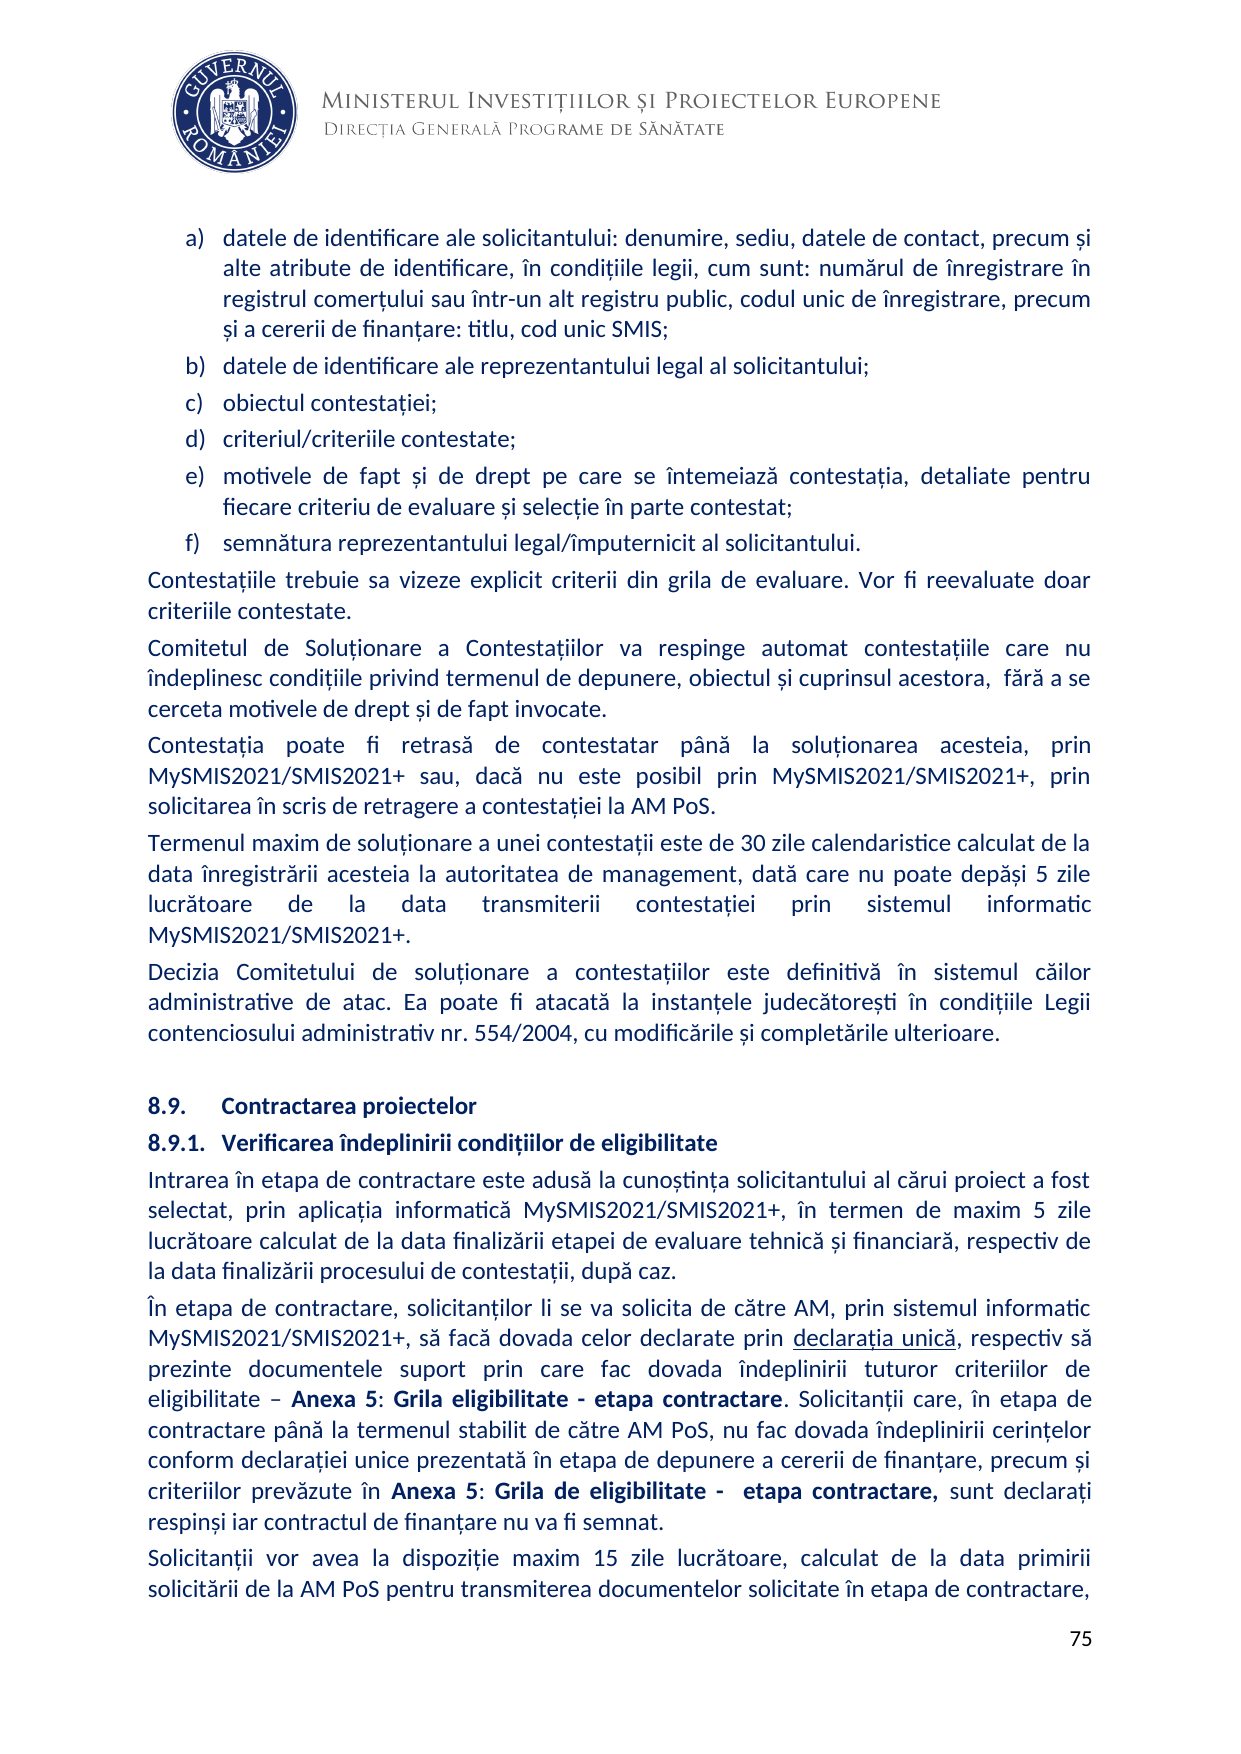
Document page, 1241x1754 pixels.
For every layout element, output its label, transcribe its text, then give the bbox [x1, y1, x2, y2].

list datele de identificare ale solicitantului: denumire, sediu, datele de contact, precum și alte atribute de identificare, în condițiile legii, cum sunt: numărul de înregistrare în registrul comerțului sau într-un alt registru public, codul unic de înregistrare, precum și a cererii de finanțare: titlu, cod unic SMIS; [185, 222, 1092, 344]
list motivele de fapt și de drept pe care se întemeiază contestația, detaliate pentru fiecare criteriu de evaluare și selecție în parte contestat; [185, 460, 1092, 521]
text Contestația poate fi retrasă de contestatar până la soluționarea acesteia, prin MySMIS2021/SMIS2021+ sau, dacă nu este posibil prin MySMIS2021/SMIS2021+, prin solicitarea în scris de retragere a contestației la AM PoS. [148, 729, 1092, 821]
list datele de identificare ale reprezentantului legal al solicitantului; [185, 350, 1092, 381]
text Comitetul de Soluționare a Contestațiilor va respinge automat contestațiile care nu îndeplinesc condițiile privind termenul de depunere, obiectul și cuprinsul acestora, fără a se cerceta motivele de drept și de fapt invocate. [148, 632, 1092, 723]
list criteriul/criteriile contestate; [185, 423, 1092, 454]
text În etapa de contractare, solicitanților li se va solicita de către AM, prin sistemul informatic MySMIS2021/SMIS2021+, să facă dovada celor declarate prin declarația unică, respectiv să prezinte documentele suport prin care fac dovada îndeplinirii tuturor criteriilor de eligibilitate – Anexa 5: Grila eligibilitate - etapa contractare. Solicitanții care, în etapa de contractare până la termenul stabilit de către AM PoS, nu fac dovada îndeplinirii cerințelor conform declarației unice prezentată în etapa de depunere a cererii de finanțare, precum și criteriilor prevăzute în Anexa 5: Grila de eligibilitate - etapa contractare, sunt declarați respinși iar contractul de finanțare nu va fi semnat. [148, 1292, 1092, 1536]
text Termenul maxim de soluționare a unei contestații este de 30 zile calendaristice calculat de la data înregistrării acesteia la autoritatea de management, dată care nu poate depăși 5 zile lucrătoare de la data transmiterii contestației prin sistemul informatic MySMIS2021/SMIS2021+. [148, 827, 1092, 949]
text Decizia Comitetului de soluționare a contestațiilor este definitivă în sistemul căilor administrative de atac. Ea poate fi atacată la instanțele judecătorești în condițiile Legii contenciosului administrativ nr. 554/2004, cu modificările și completările ulterioare. [148, 956, 1092, 1047]
text Contestațiile trebuie sa vizeze explicit criterii din grila de evaluare. Vor fi reevaluate doar criteriile contestate. [148, 564, 1092, 625]
list Contractarea proiectelor [148, 1090, 1092, 1121]
list semnătura reprezentantului legal/împuternicit al solicitantului. [185, 528, 1092, 558]
picture [147, 29, 963, 194]
list Verificarea îndeplinirii condițiilor de eligibilitate [148, 1127, 1092, 1157]
list obiectul contestației; [185, 387, 1092, 417]
text Intrarea în etapa de contractare este adusă la cunoștința solicitantului al cărui proiect a fost selectat, prin aplicația informatică MySMIS2021/SMIS2021+, în termen de maxim 5 zile lucrătoare calculat de la data finalizării etapei de evaluare tehnică și financiară, respectiv de la data finalizării procesului de contestații, după caz. [148, 1164, 1092, 1286]
